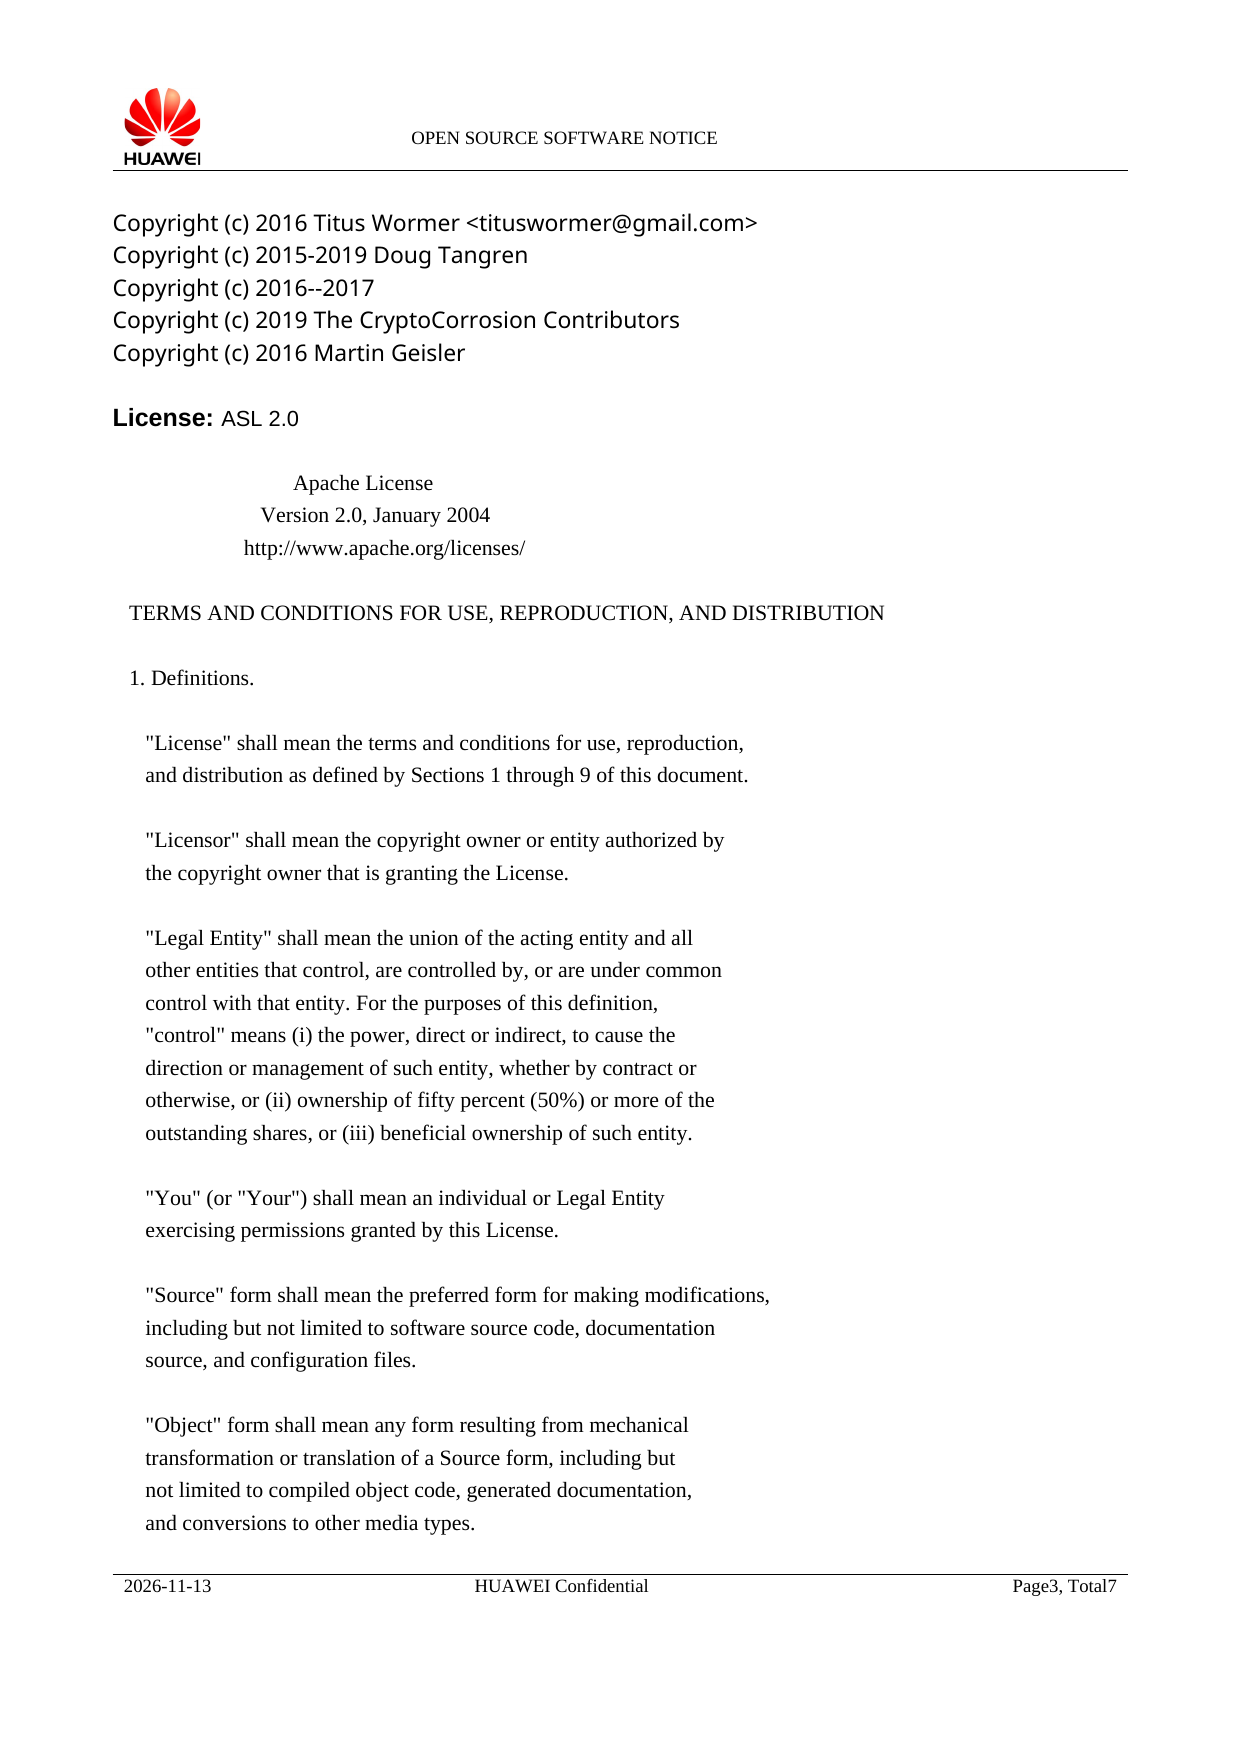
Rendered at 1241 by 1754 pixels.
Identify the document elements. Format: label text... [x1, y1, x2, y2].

text License: ASL 2.0 [112, 401, 1128, 434]
picture [124, 88, 201, 165]
